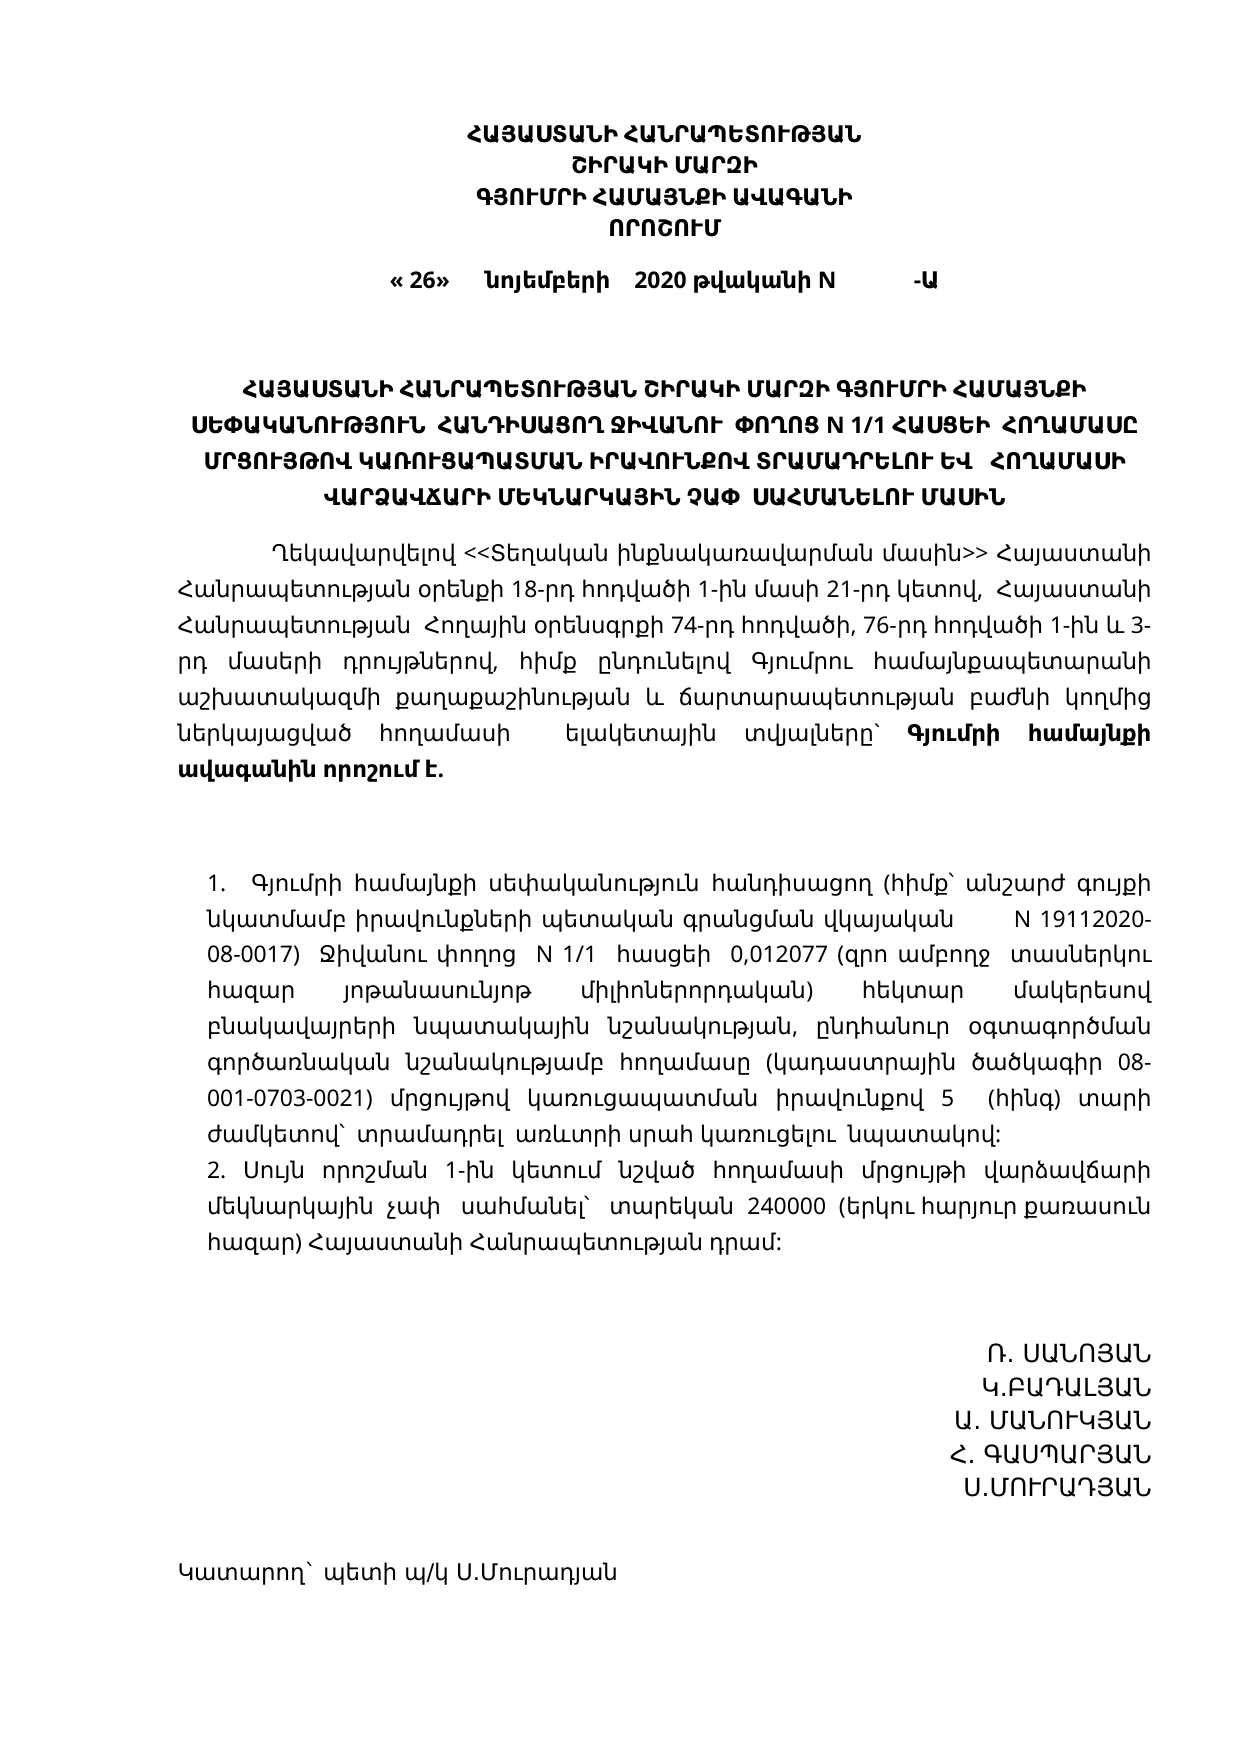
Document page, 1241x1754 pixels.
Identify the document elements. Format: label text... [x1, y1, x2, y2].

list 2. Սույն որոշման 1-ին կետում նշված հողամասի մրցույթի վարձավճարի մեկնարկային չափ սահմանել՝ տարեկան 240000 (երկու հարյուր քառասուն հազար) Հայաստանի Հանրապետության դրամ: [207, 1154, 1152, 1257]
text Կ.ԲԱԴԱԼՅԱՆ [627, 1373, 1152, 1402]
text Ա. ՄԱՆՈՒԿՅԱՆ [627, 1407, 1152, 1436]
text Հ. ԳԱՍՊԱՐՅԱՆ Ս.ՄՈՒՐԱԴՅԱՆ [177, 1440, 1152, 1503]
text ԳՅՈՒՄՐԻ ՀԱՄԱՅՆՔԻ ԱՎԱԳԱՆԻ [177, 181, 1152, 212]
text Ռ. ՍԱՆՈՅԱՆ [627, 1339, 1152, 1369]
text Ղեկավարվելով <<Տեղական ինքնակառավարման մասին>> Հայաստանի Հանրապետության օրենքի 18-րդ հոդվածի 1-ին մասի 21-րդ կետով, Հայաստանի Հանրապետության Հողային օրենսգրքի 74-րդ հոդվածի, 76-րդ հոդվածի 1-ին և 3-րդ մասերի դրույթներով, հիմք ընդունելով Գյումրու համայնքապետարանի աշխատակազմի քաղաքաշինության և ճարտարապետության բաժնի կողմից ներկայացված հողամասի ելակետային տվյալները` Գյումրի համայնքի ավագանին որոշում է. [177, 537, 1152, 784]
text ՀԱՅԱՍՏԱՆԻ ՀԱՆՐԱՊԵՏՈՒԹՅԱՆ [177, 118, 1152, 149]
text « 26» նոյեմբերի 2020 թվականի N -Ա [177, 264, 1152, 295]
text Կատարող` պետի պ/կ Ս.Մուրադյան [177, 1559, 1152, 1585]
list Գյումրի համայնքի սեփականություն հանդիսացող (հիմք՝ անշարժ գույքի նկատմամբ իրավունքների պետական գրանցման վկայական N 19112020-08-0017) Ջիվանու փողոց N 1/1 հասցեի 0,012077 (զրո ամբողջ տասներկու հազար յոթանասունյոթ միլիոներորդական) հեկտար մակերեսով բնակավայրերի նպատակային նշանակության, ընդհանուր օգտագործման գործառնական նշանակությամբ հողամասը (կադաստրային ծածկագիր 08-001-0703-0021) մրցույթով կառուցապատման իրավունքով 5 (հինգ) տարի ժամկետով՝ տրամադրել առևտրի սրահ կառուցելու նպատակով: [207, 867, 1152, 1149]
text ՈՐՈՇՈՒՄ [177, 212, 1152, 243]
text ՀԱՅԱՍՏԱՆԻ ՀԱՆՐԱՊԵՏՈՒԹՅԱՆ ՇԻՐԱԿԻ ՄԱՐԶԻ ԳՅՈՒՄՐԻ ՀԱՄԱՅՆՔԻ ՍԵՓԱԿԱՆՈՒԹՅՈՒՆ ՀԱՆԴԻՍԱՑՈՂ ՋԻՎԱՆՈՒ ՓՈՂՈՑ N 1/1 ՀԱՍՑԵԻ ՀՈՂԱՄԱՍԸ ՄՐՑՈՒՅԹՈՎ ԿԱՌՈՒՑԱՊԱՏՄԱՆ ԻՐԱՎՈՒՆՔՈՎ ՏՐԱՄԱԴՐԵԼՈՒ ԵՎ ՀՈՂԱՄԱՍԻ ՎԱՐՁԱՎՃԱՐԻ ՄԵԿՆԱՐԿԱՅԻՆ ՉԱՓ ՍԱՀՄԱՆԵԼՈՒ ՄԱՍԻՆ [177, 373, 1152, 512]
text ՇԻՐԱԿԻ ՄԱՐԶԻ [177, 149, 1152, 181]
